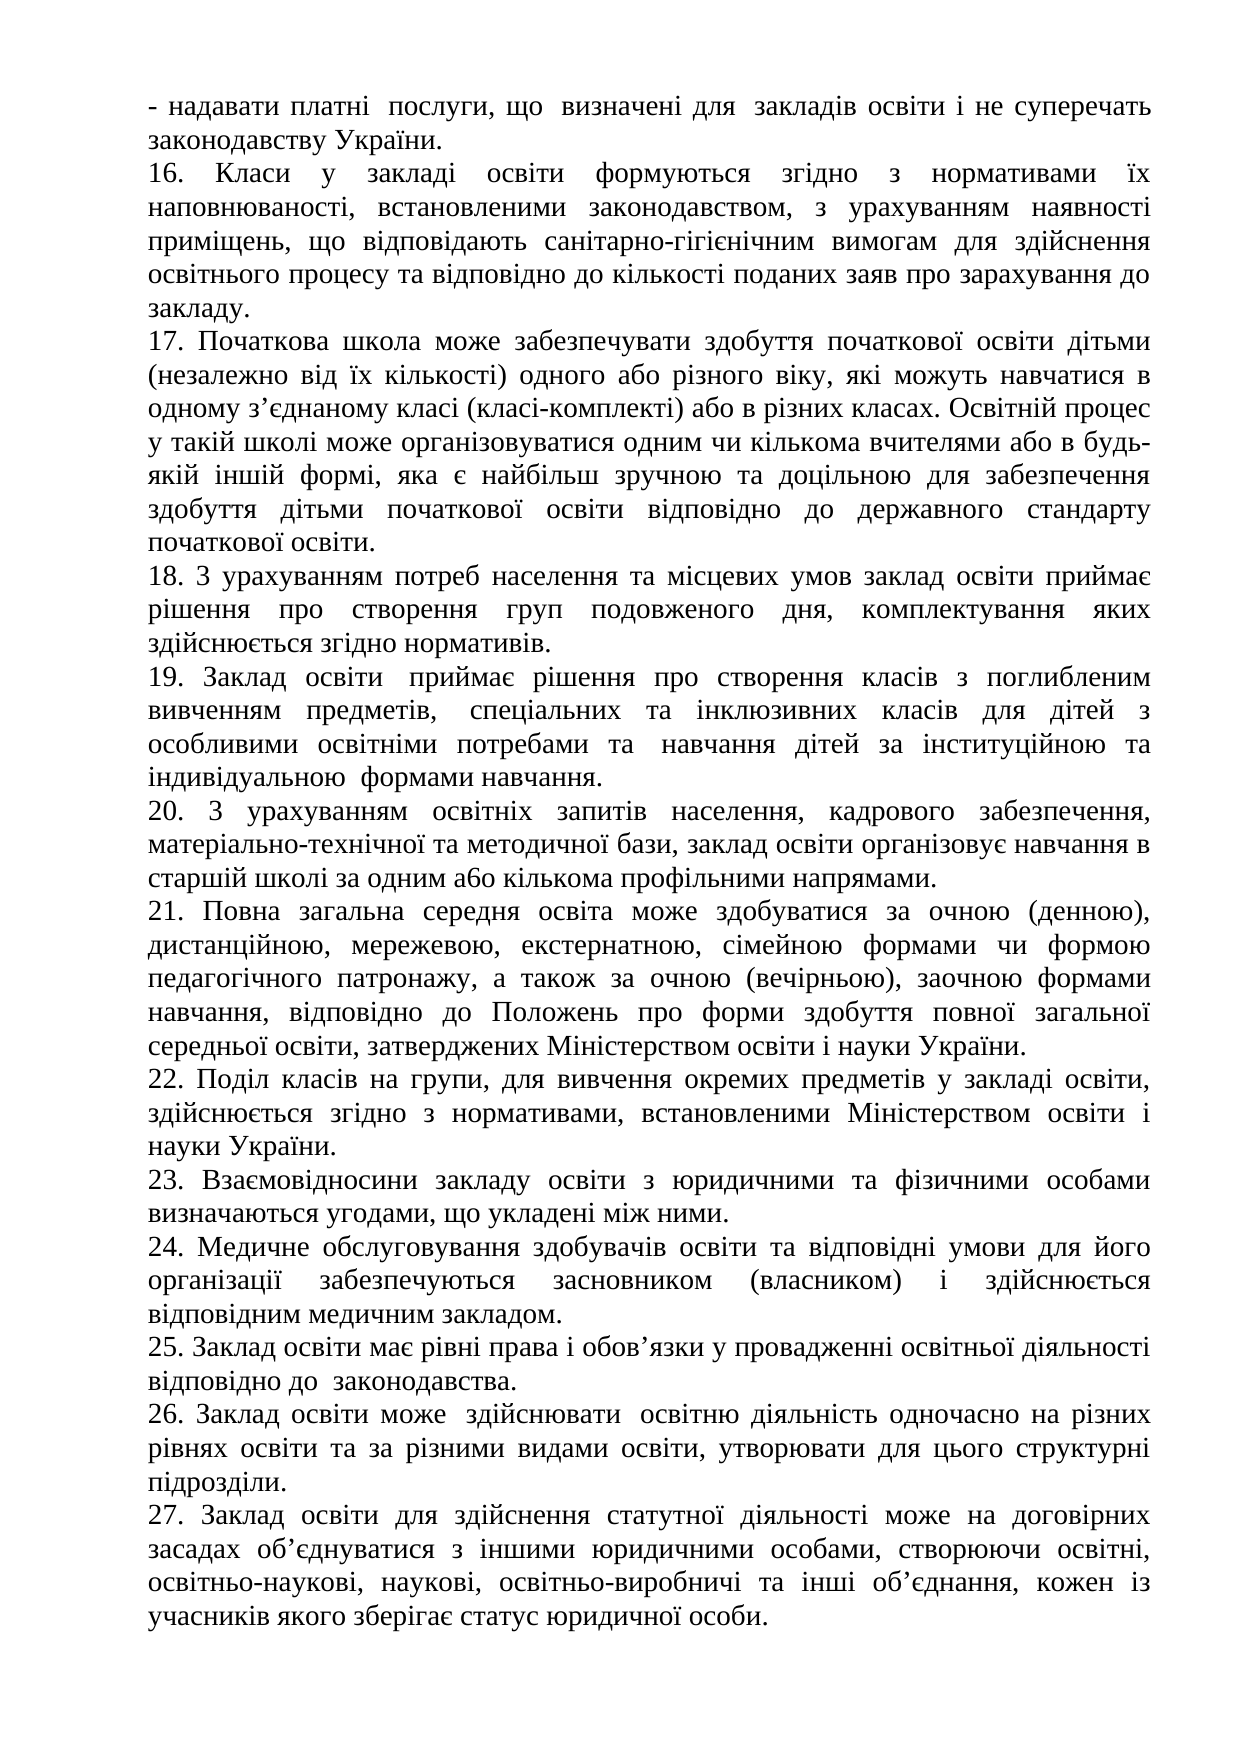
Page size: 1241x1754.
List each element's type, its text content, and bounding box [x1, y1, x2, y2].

text 25. Заклад освіти має рівні права i обов’язки у провадженні освітньої діяльності відповідно до законодавства. [148, 1329, 1152, 1397]
text 27. Заклад освіти для здійснення статутної діяльності може на договірних засадах об’єднуватися з іншими юридичними особами, створюючи освітні, освітньо-наукові, наукові, освітньо-виробничі та інші об’єднання, кожен із учасників якого зберігає статус юридичної особи. [148, 1497, 1152, 1631]
text 17. Початкова школа може забезпечувати здобуття початкової освіти дітьми (незалежно від їх кількості) одного або різного віку, які можуть навчатися в одному з’єднаному класі (класі-комплекті) або в різних класах. Освітній процес у такій школі може організовуватися одним чи кількома вчителями або в будь-якій іншій формі, яка є найбільш зручною та доцільною для забезпечення здобуття дітьми початкової освіти відповідно до державного стандарту початкової освіти. [148, 323, 1152, 558]
text 19. Заклад освіти приймає рішення про створення класів з поглибленим вивченням предметів, спеціальних та інклюзивних класів для дітей з особливими освітніми потребами та навчання дітей за інституційною та індивідуальною формами навчання. [148, 659, 1152, 793]
text - надавати платні послуги, що визначені для закладів освіти i не суперечать законодавству України. [148, 88, 1152, 156]
text 24. Медичне обслуговування здобувачів освіти та відповідні умови для його організації забезпечуються засновником (власником) i здійснюється відповідним медичним закладом. [148, 1229, 1152, 1329]
text 20. 3 урахуванням освітніх запитів населення, кадрового забезпечення, матеріально-технічної та методичної бази, заклад освіти організовує навчання в старшій школі за одним a6o кількома профільними напрямами. [148, 793, 1152, 893]
text 21. Повна загальна середня освіта може здобуватися за очною (денною), дистанційною, мережевою, екстернатною, сімейною формами чи формою педагогічного патронажу, а також за очною (вечірньою), заочною формами навчання, відповідно до Положень про форми здобуття повної загальної середньої освіти, затверджених Міністерством освіти i науки України. [148, 893, 1152, 1061]
text 26. Заклад освіти може здійснювати освітню діяльність одночасно на різних рівнях освіти та за різними видами освіти, утворювати для цього структурні підрозділи. [148, 1397, 1152, 1497]
text 23. Взаємовідносини закладу освіти з юридичними та фізичними особами визначаються угодами, що укладені між ними. [148, 1162, 1152, 1229]
text 16. Класи у закладі освіти формуються згідно з нормативами ïx наповнюваності, встановленими законодавством, з урахуванням наявності приміщень, що відповідають санітарно-гігієнічним вимогам для здійснення освітнього процесу та відповідно до кількості поданих заяв про зарахування до закладу. [148, 156, 1152, 323]
text 18. 3 урахуванням потреб населення та місцевих умов заклад освіти приймає рішення про створення груп подовженого дня, комплектування яких здійснюється згідно нормативів. [148, 558, 1152, 659]
text 22. Поділ класів на групи, для вивчення окремих предметів у закладі освіти, здійснюється згідно з нормативами, встановленими Міністерством освіти і науки України. [148, 1061, 1152, 1162]
